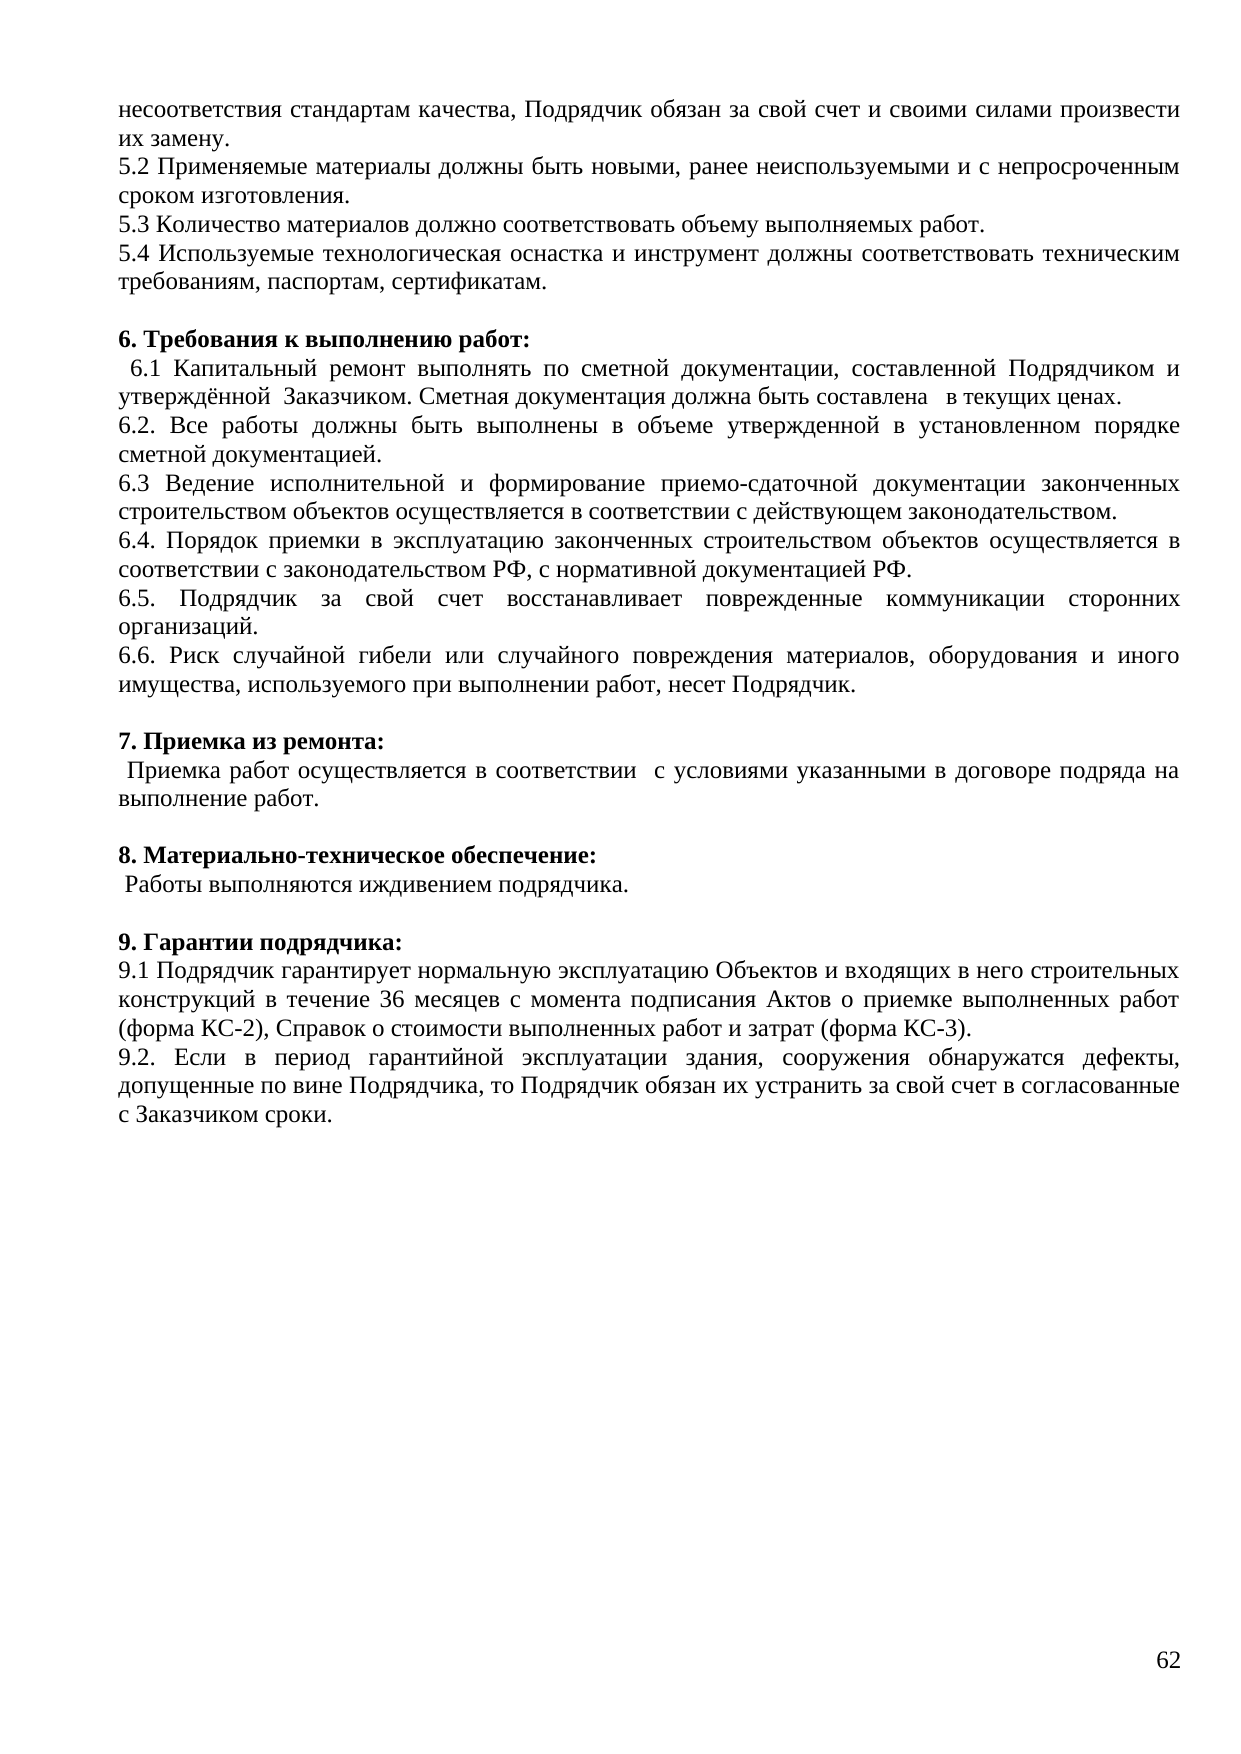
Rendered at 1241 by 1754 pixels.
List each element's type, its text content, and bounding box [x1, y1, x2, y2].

text 6.2. Все работы должны быть выполнены в объеме утвержденной в установленном порядке сметной документацией. [118, 410, 1181, 468]
text 6.1 Капитальный ремонт выполнять по сметной документации, составленной Подрядчиком и утверждённой Заказчиком. Сметная документация должна быть составлена в текущих ценах. [118, 353, 1181, 410]
text 5.4 Используемые технологическая оснастка и инструмент должны соответствовать техническим требованиям, паспортам, сертификатам. [118, 238, 1181, 295]
text 8. Материально-техническое обеспечение: [118, 841, 1181, 869]
text 6.3 Ведение исполнительной и формирование приемо-сдаточной документации законченных строительством объектов осуществляется в соответствии с действующем законодательством. [118, 468, 1181, 525]
text 7. Приемка из ремонта: [118, 726, 1181, 755]
text 6. Требования к выполнению работ: [118, 324, 1181, 353]
text 6.6. Риск случайной гибели или случайного повреждения материалов, оборудования и иного имущества, используемого при выполнении работ, несет Подрядчик. [118, 640, 1181, 698]
text Приемка работ осуществляется в соответствии с условиями указанными в договоре подряда на выполнение работ. [118, 755, 1181, 812]
text Работы выполняются иждивением подрядчика. [118, 869, 1181, 898]
text 9.2. Если в период гарантийной эксплуатации здания, сооружения обнаружатся дефекты, допущенные по вине Подрядчика, то Подрядчик обязан их устранить за свой счет в согласованные с Заказчиком сроки. [118, 1042, 1181, 1128]
text 6.4. Порядок приемки в эксплуатацию законченных строительством объектов осуществляется в соответствии с законодательством РФ, с нормативной документацией РФ. [118, 525, 1181, 583]
text 9. Гарантии подрядчика: [118, 927, 1181, 956]
text 5.3 Количество материалов должно соответствовать объему выполняемых работ. [118, 209, 1181, 238]
text 6.5. Подрядчик за свой счет восстанавливает поврежденные коммуникации сторонних организаций. [118, 583, 1181, 640]
text 5.2 Применяемые материалы должны быть новыми, ранее неиспользуемыми и с непросроченным сроком изготовления. [118, 151, 1181, 209]
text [118, 94, 1181, 151]
text 9.1 Подрядчик гарантирует нормальную эксплуатацию Объектов и входящих в него строительных конструкций в течение 36 месяцев с момента подписания Актов о приемке выполненных работ (форма КС-2), Справок о стоимости выполненных работ и затрат (форма КС-3). [118, 956, 1181, 1042]
